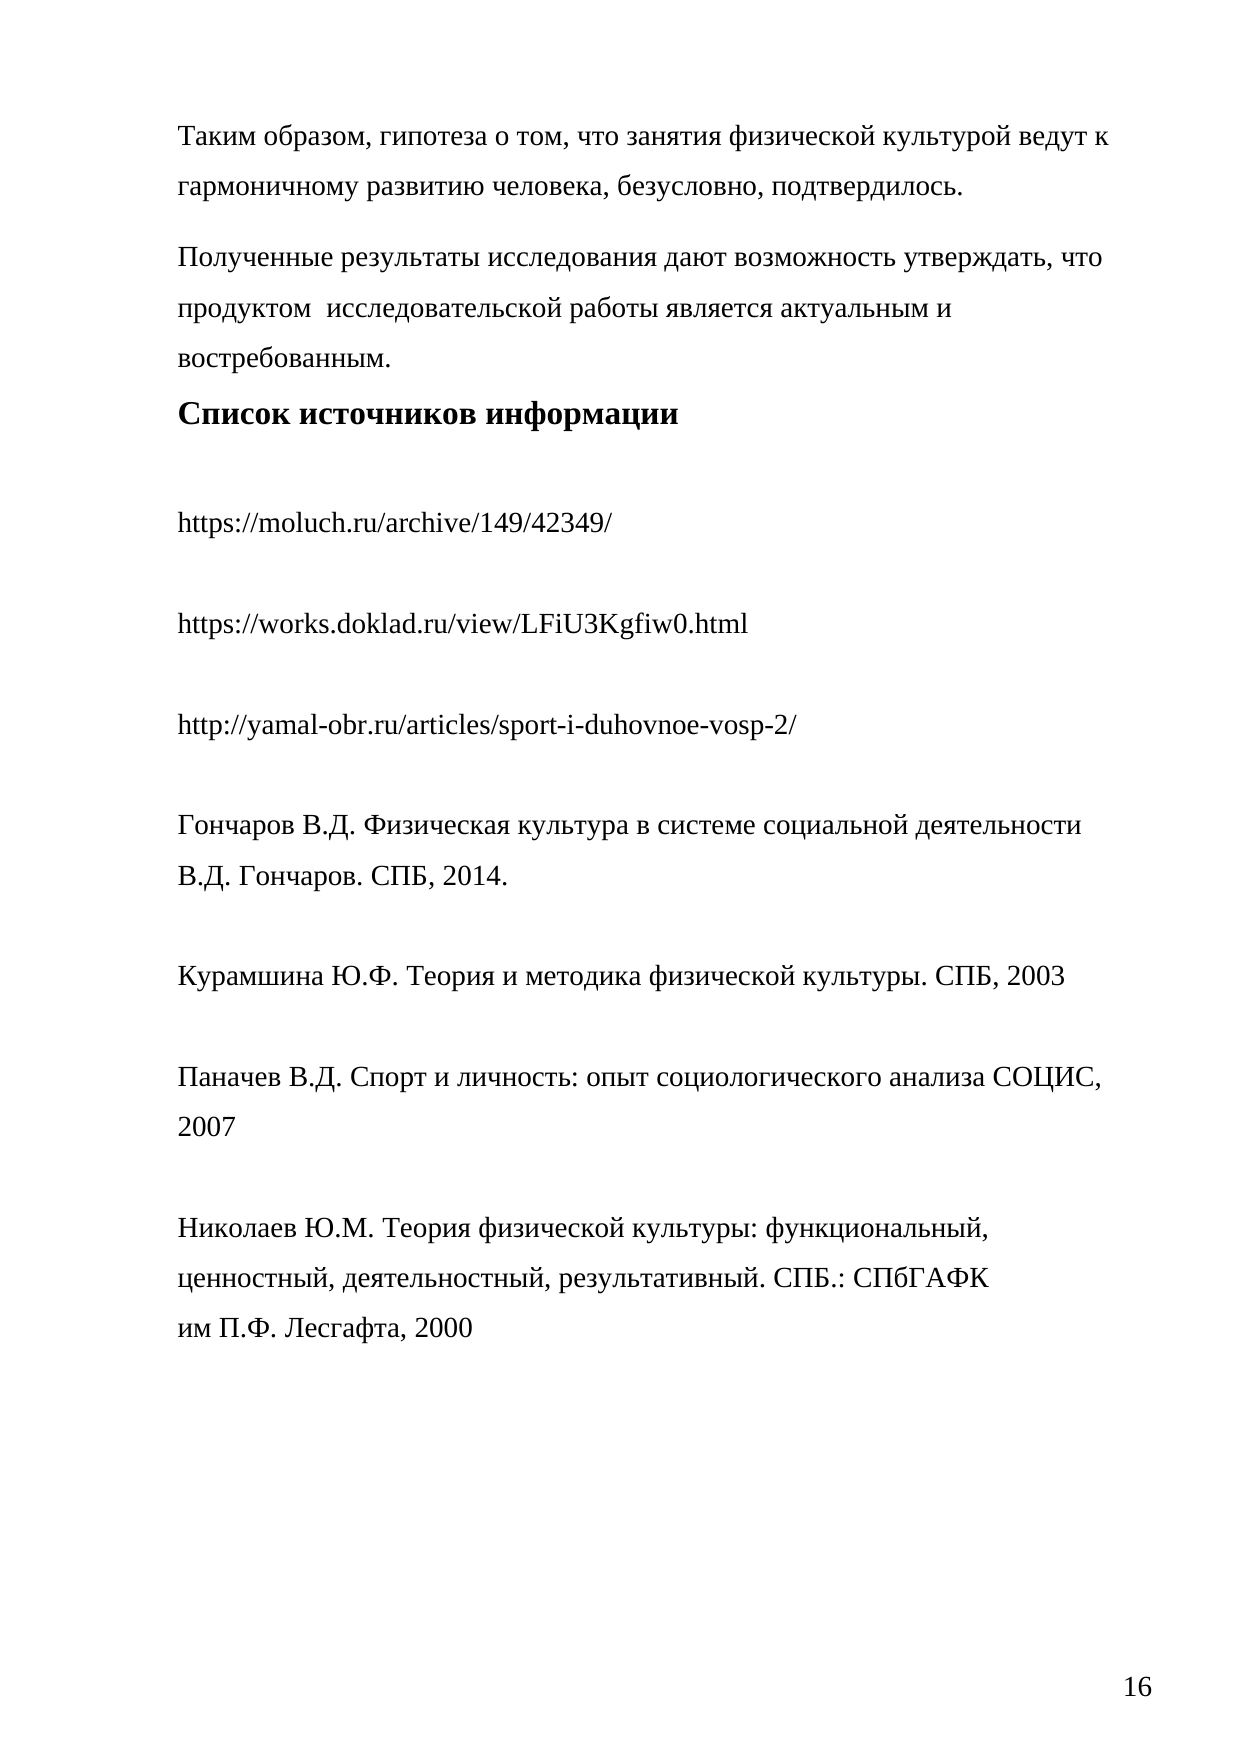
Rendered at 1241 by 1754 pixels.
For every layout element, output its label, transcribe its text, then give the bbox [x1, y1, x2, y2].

text Таким образом, гипотеза о том, что занятия физической культурой ведут к гармоничному развитию человека, безусловно, подтвердилось. [177, 118, 1152, 202]
text Полученные результаты исследования дают возможность утверждать, что продуктом исследовательской работы является актуальным и востребованным. Список источников информации https://moluch.ru/archive/149/42349/ https://works.doklad.ru/view/LFiU3Kgfiw0.html http://yamal-obr.ru/articles/sport-i-duhovnoe-vosp-2/ Гончаров В.Д. Физическая культура в системе социальной деятельности В.Д. Гончаров. СПБ, 2014. Курамшина Ю.Ф. Теория и методика физической культуры. СПБ, 2003 Паначев В.Д. Спорт и личность: опыт социологического анализа СОЦИС, 2007 Николаев Ю.М. Теория физической культуры: функциональный, ценностный, деятельностный, результативный. СПБ.: СПбГАФК им П.Ф. Лесгафта, 2000 [177, 239, 1152, 1386]
